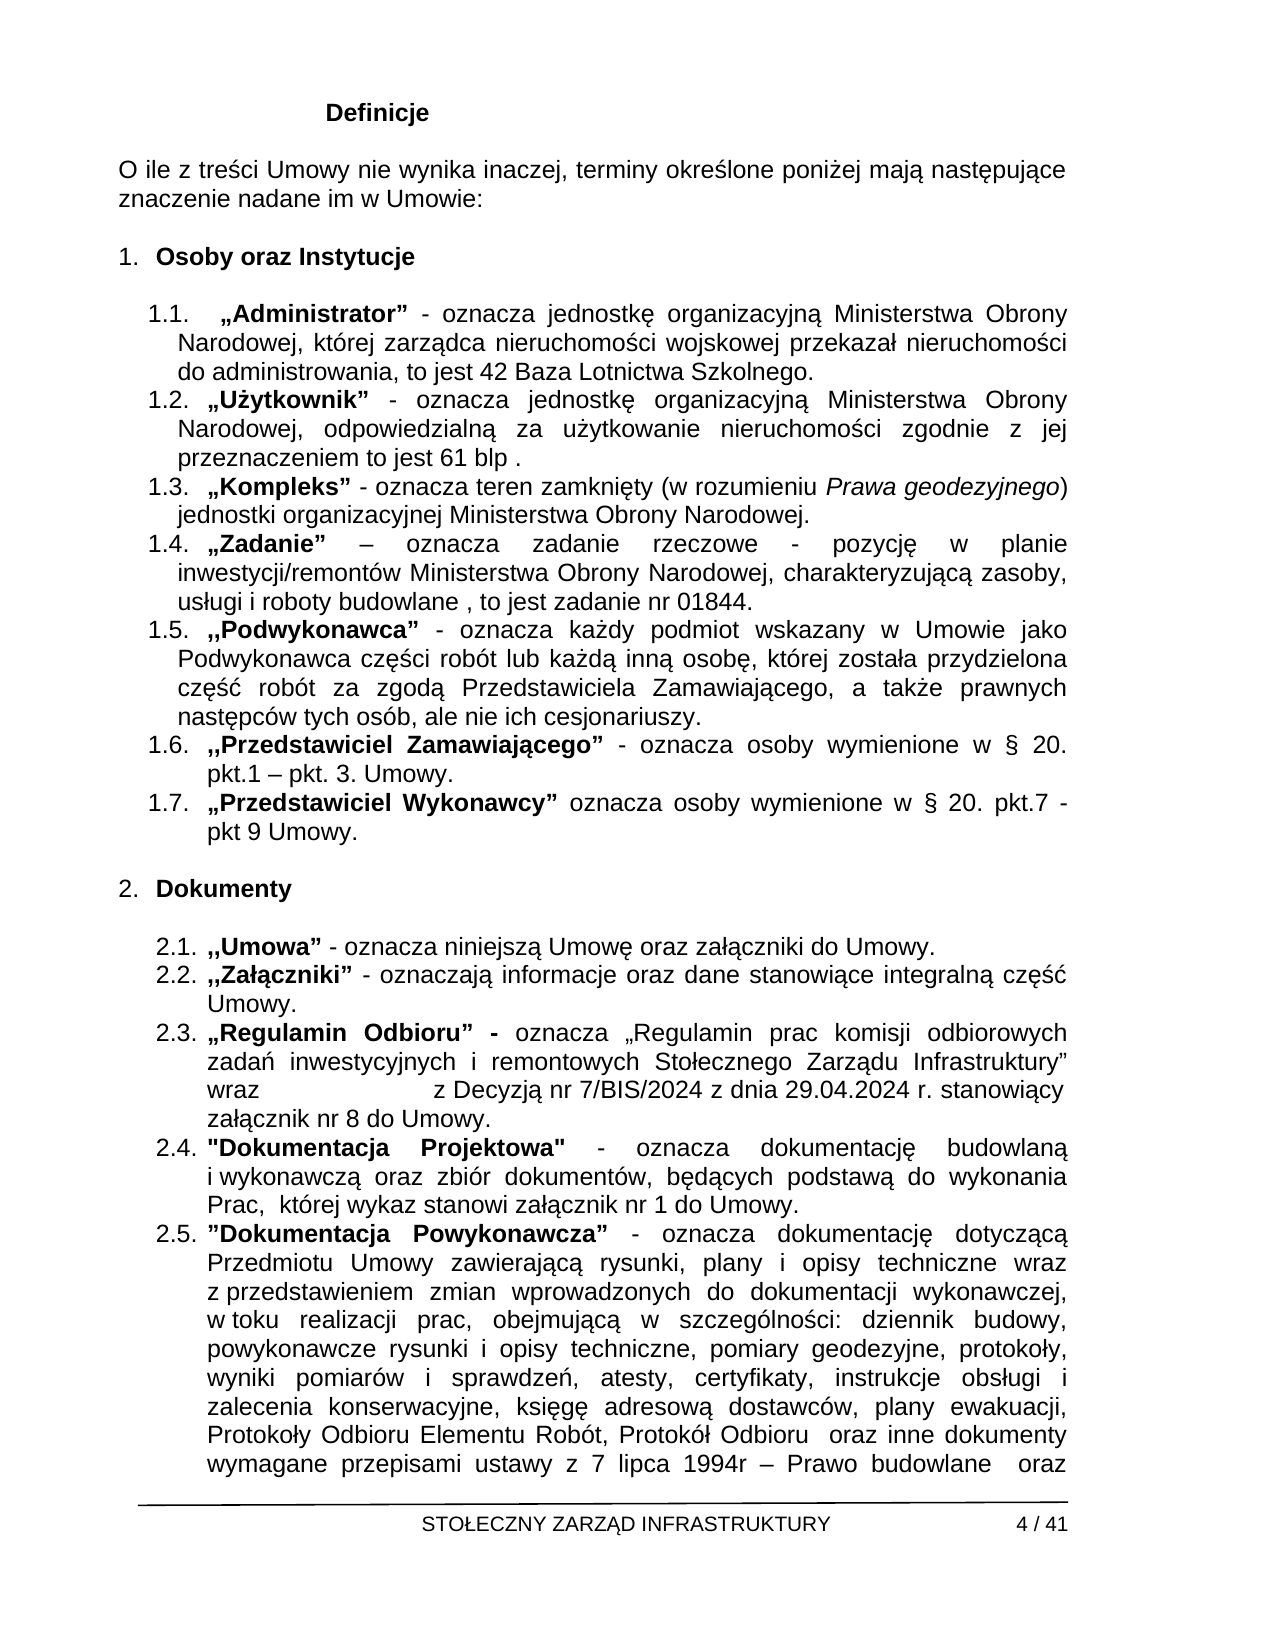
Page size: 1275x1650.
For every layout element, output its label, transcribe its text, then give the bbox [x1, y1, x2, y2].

list „Kompleks” - oznacza teren zamknięty (w rozumieniu Prawa geodezyjnego) jednostki organizacyjnej Ministerstwa Obrony Narodowej. [148, 472, 1068, 529]
list „Użytkownik” - oznacza jednostkę organizacyjną Ministerstwa Obrony Narodowej, odpowiedzialną za użytkowanie nieruchomości zgodnie z jej przeznaczeniem to jest 61 blp . [148, 386, 1068, 472]
list „Administrator” - oznacza jednostkę organizacyjną Ministerstwa Obrony Narodowej, której zarządca nieruchomości wojskowej przekazał nieruchomości do administrowania, to jest 42 Baza Lotnictwa Szkolnego. [148, 299, 1068, 386]
list ,,Umowa” - oznacza niniejszą Umowę oraz załączniki do Umowy. [156, 932, 1068, 961]
list ,,Podwykonawca” - oznacza każdy podmiot wskazany w Umowie jako Podwykonawca części robót lub każdą inną osobę, której została przydzielona część robót za zgodą Przedstawiciela Zamawiającego, a także prawnych następców tych osób, ale nie ich cesjonariuszy. [148, 616, 1068, 731]
list Dokumenty [118, 874, 1068, 903]
subtitle Definicje [163, 98, 1068, 127]
text O ile z treści Umowy nie wynika inaczej, terminy określone poniżej mają następujące znaczenie nadane im w Umowie: [118, 155, 1068, 213]
list ,,Przedstawiciel Zamawiającego” - oznacza osoby wymienione w § 20. pkt.1 – pkt. 3. Umowy. [148, 731, 1068, 788]
list „Regulamin Odbioru” - oznacza „Regulamin prac komisji odbiorowych zadań inwestycyjnych i remontowych Stołecznego Zarządu Infrastruktury” wraz z Decyzją nr 7/BIS/2024 z dnia 29.04.2024 r. stanowiący załącznik nr 8 do Umowy. [156, 1018, 1068, 1133]
list Osoby oraz Instytucje [118, 242, 1068, 270]
list ,,Załączniki” - oznaczają informacje oraz dane stanowiące integralną część Umowy. [156, 961, 1068, 1018]
list „Przedstawiciel Wykonawcy” oznacza osoby wymienione w § 20. pkt.7 - pkt 9 Umowy. [148, 788, 1068, 846]
list "Dokumentacja Projektowa" - oznacza dokumentację budowlaną i wykonawczą oraz zbiór dokumentów, będących podstawą do wykonania Prac, której wykaz stanowi załącznik nr 1 do Umowy. [156, 1133, 1068, 1219]
list „Zadanie” – oznacza zadanie rzeczowe - pozycję w planie inwestycji/remontów Ministerstwa Obrony Narodowej, charakteryzującą zasoby, usługi i roboty budowlane , to jest zadanie nr 01844. [148, 529, 1068, 616]
